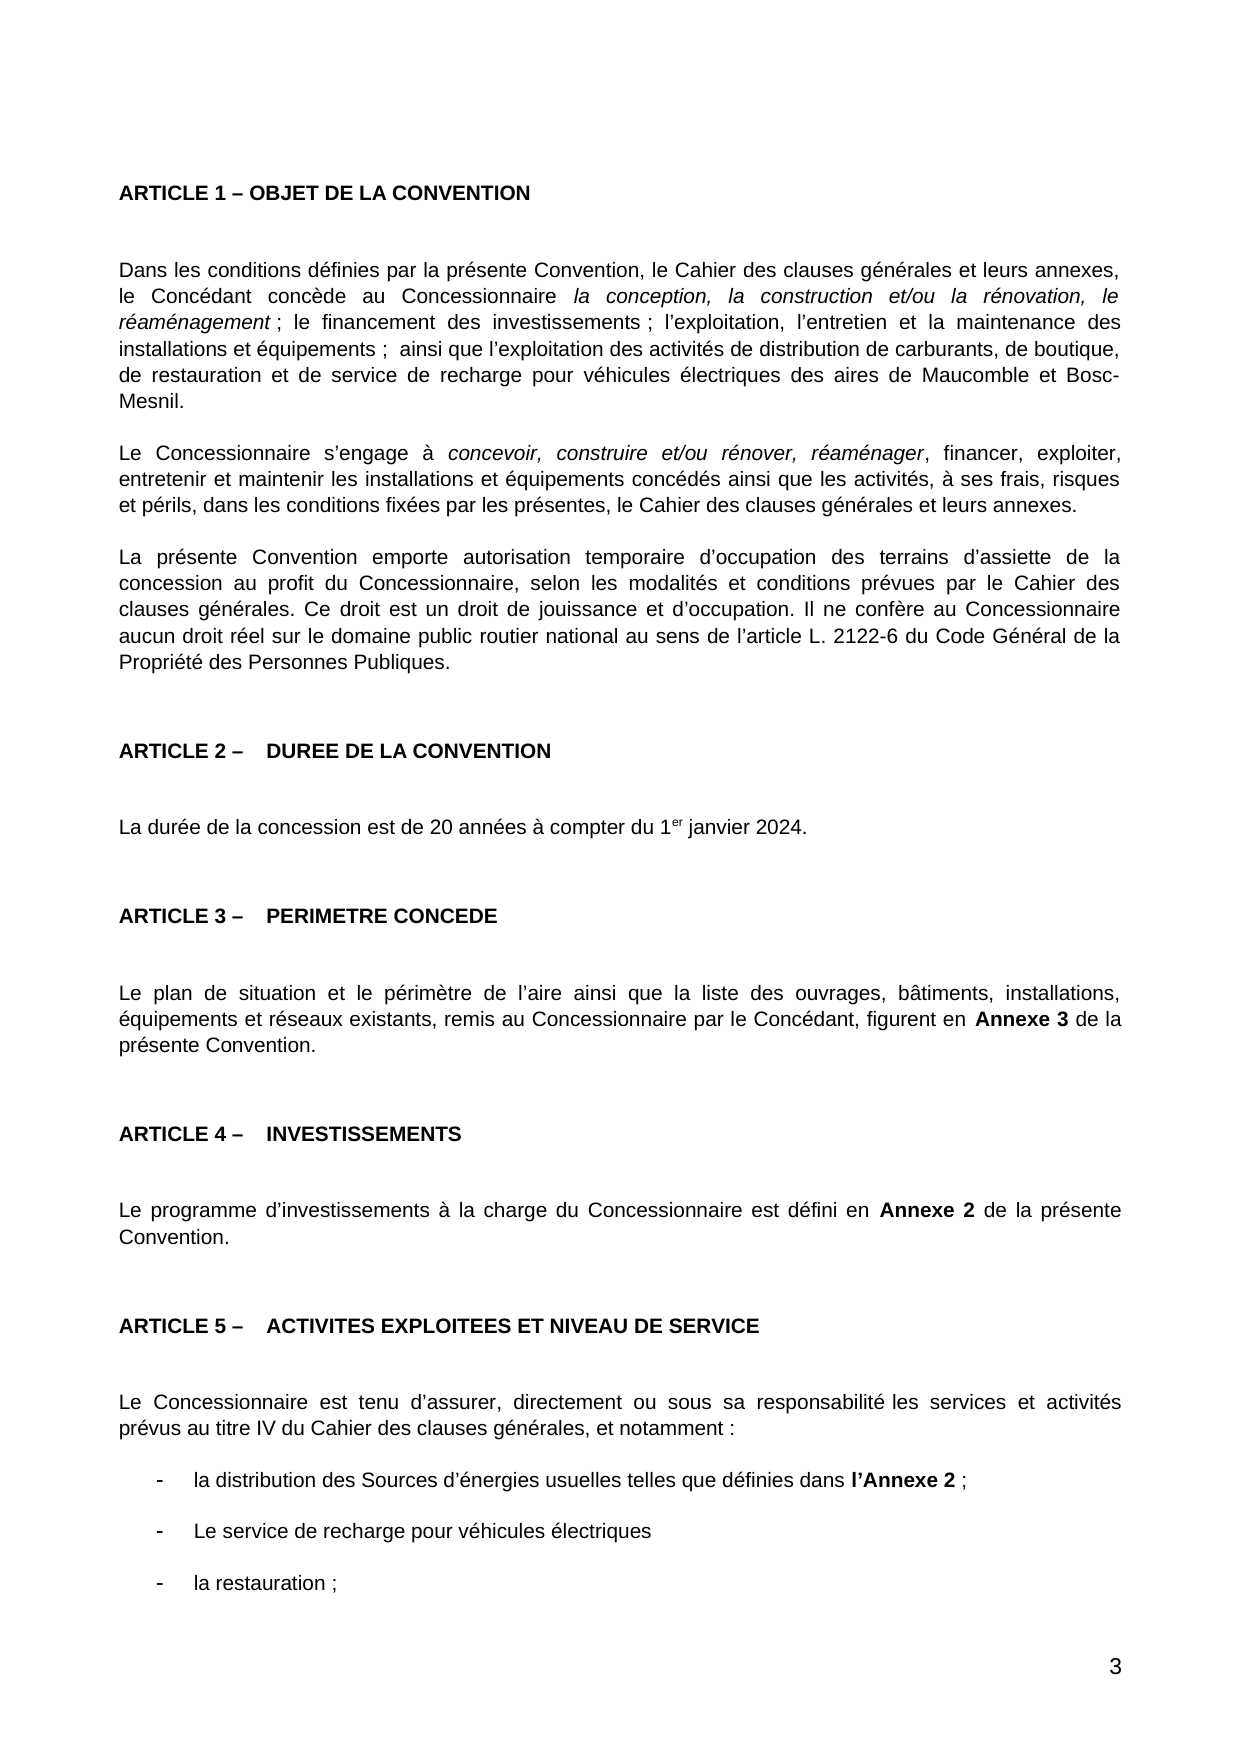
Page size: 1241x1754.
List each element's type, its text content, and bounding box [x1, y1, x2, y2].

text ARTICLE 3 – PERIMETRE CONCEDE [118, 904, 1122, 928]
text La présente Convention emporte autorisation temporaire d’occupation des terrains d’assiette de la concession au profit du Concessionnaire, selon les modalités et conditions prévues par le Cahier des clauses générales. Ce droit est un droit de jouissance et d’occupation. Il ne confère au Concessionnaire aucun droit réel sur le domaine public routier national au sens de l’article L. 2122-6 du Code Général de la Propriété des Personnes Publiques. [118, 544, 1122, 674]
text Le plan de situation et le périmètre de l’aire ainsi que la liste des ouvrages, bâtiments, installations, équipements et réseaux existants, remis au Concessionnaire par le Concédant, figurent en Annexe 3 de la présente Convention. [118, 980, 1122, 1057]
text La durée de la concession est de 20 années à compter du 1er janvier 2024. [118, 815, 1122, 839]
list la distribution des Sources d’énergies usuelles telles que définies dans l’Annexe 2 ; [156, 1468, 1122, 1492]
text Le Concessionnaire s’engage à concevoir, construire et/ou rénover, réaménager, financer, exploiter, entretenir et maintenir les installations et équipements concédés ainsi que les activités, à ses frais, risques et périls, dans les conditions fixées par les présentes, le Cahier des clauses générales et leurs annexes. [118, 441, 1122, 517]
text Dans les conditions définies par la présente Convention, le Cahier des clauses générales et leurs annexes, le Concédant concède au Concessionnaire la conception, la construction et/ou la rénovation, le réaménagement ; le financement des investissements ; l’exploitation, l’entretien et la maintenance des installations et équipements ; ainsi que l’exploitation des activités de distribution de carburants, de boutique, de restauration et de service de recharge pour véhicules électriques des aires de Maucomble et Bosc-Mesnil. [118, 257, 1122, 413]
text Le programme d’investissements à la charge du Concessionnaire est défini en Annexe 2 de la présente Convention. [118, 1198, 1122, 1249]
list Le service de recharge pour véhicules électriques [156, 1519, 1122, 1543]
text ARTICLE 4 – INVESTISSEMENTS [118, 1122, 1122, 1146]
text ARTICLE 2 – DUREE DE LA CONVENTION [118, 739, 1122, 763]
list la restauration ; [156, 1571, 1122, 1594]
text Le Concessionnaire est tenu d’assurer, directement ou sous sa responsabilité les services et activités prévus au titre IV du Cahier des clauses générales, et notamment : [118, 1390, 1122, 1440]
text ARTICLE 1 – OBJET DE LA CONVENTION [118, 181, 1122, 205]
text ARTICLE 5 – ACTIVITES EXPLOITEES ET NIVEAU DE SERVICE [118, 1313, 1122, 1337]
